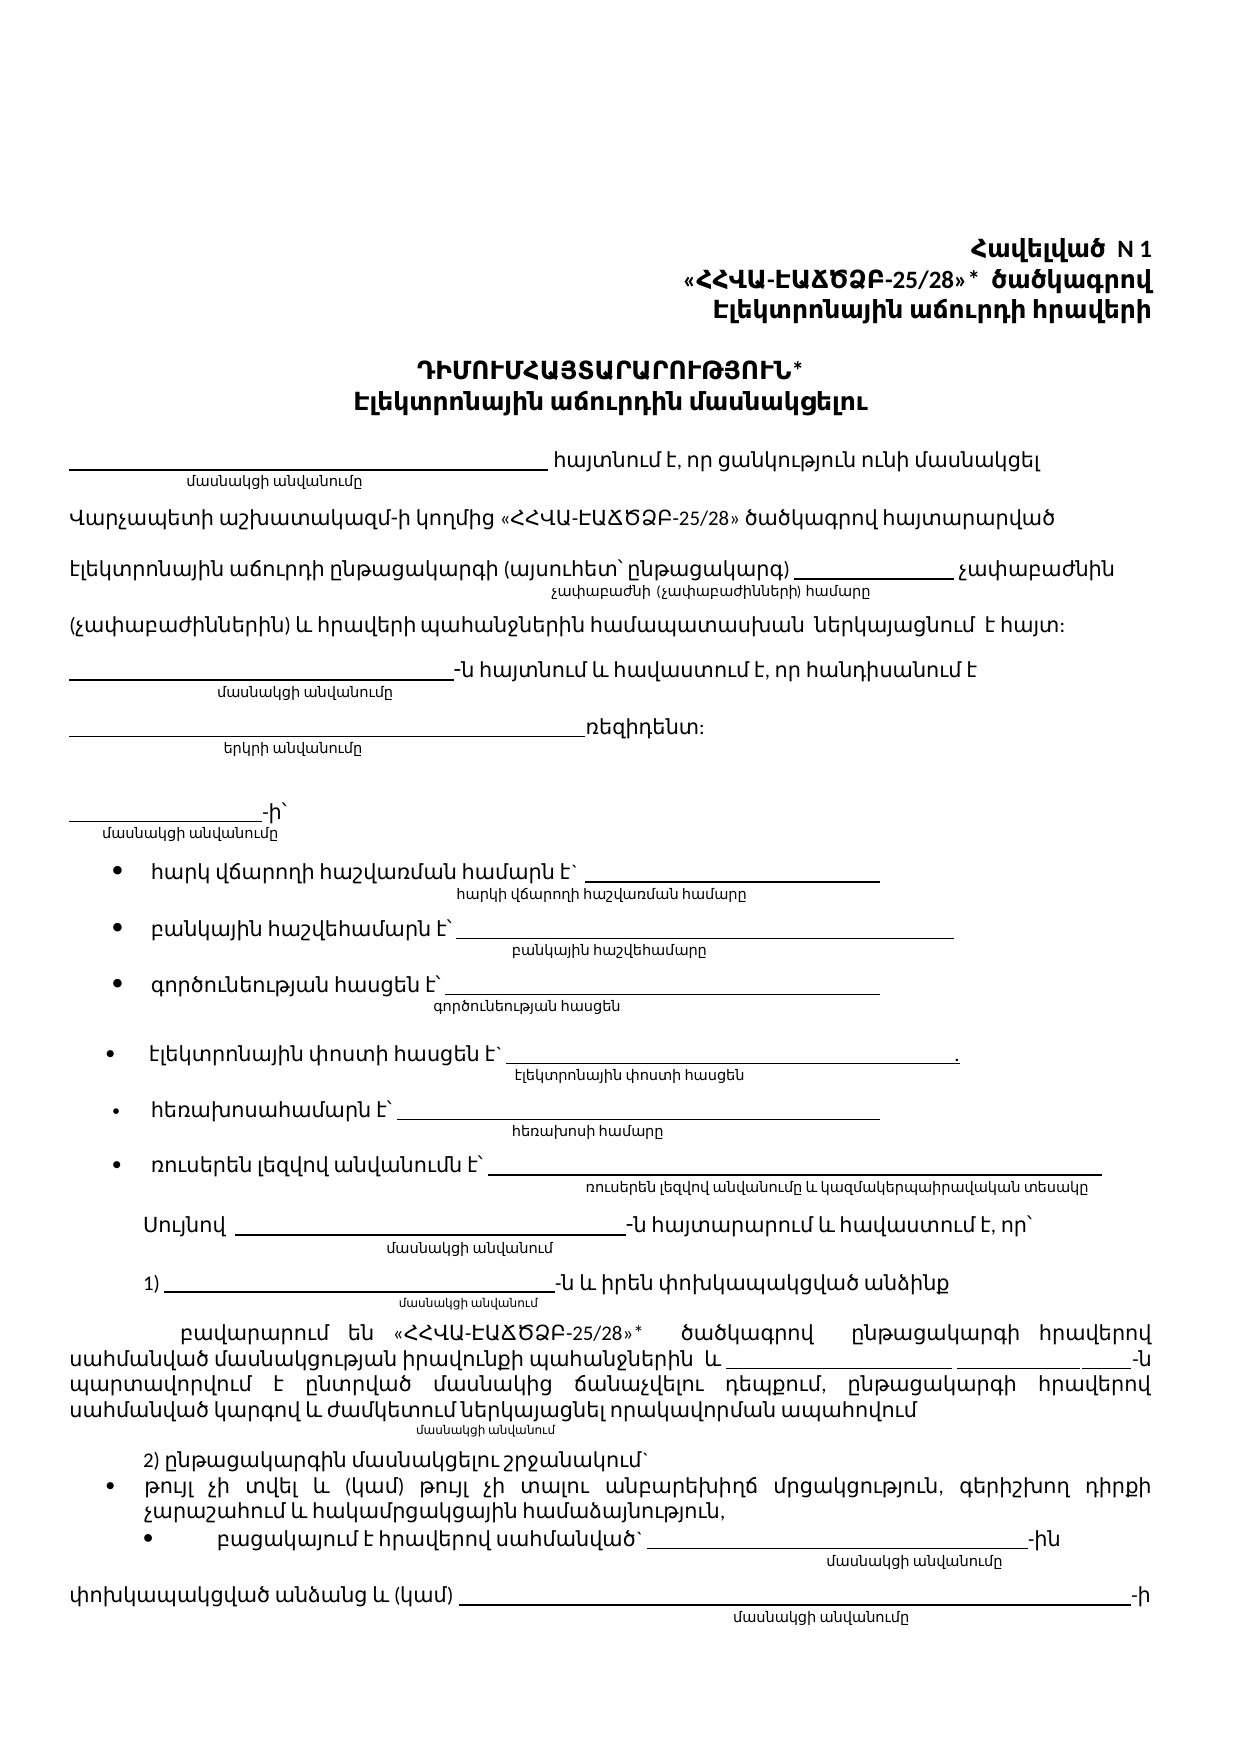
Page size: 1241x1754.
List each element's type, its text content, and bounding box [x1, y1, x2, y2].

text «ՀՀՎԱ-ԷԱՃԾՁԲ-25/28»* ծածկագրով [69, 264, 1152, 294]
text (չափաբաժիններին) և հրավերի պահանջներին համապատասխան ներկայացնում է հայտ: [69, 612, 1152, 638]
text մասնակցի անվանում [69, 1239, 1152, 1270]
text փոխկապակցված անձանց և (կամ) -ի [69, 1582, 1152, 1608]
text էլեկտրոնային փոստի հասցեն [69, 1066, 1152, 1097]
list հարկ վճարողի հաշվառման համարն է` [113, 855, 1152, 885]
text -ի՝ [69, 799, 1152, 824]
text բավարարում են «ՀՀՎԱ-ԷԱՃԾՁԲ-25/28»* ծածկագրով ընթացակարգի հրավերով սահմանված մասնակցության իրավունքի պահանջներին և -ն պարտավորվում է ընտրված մասնակից ճանաչվելու դեպքում, ընթացակարգի հրավերով սահմանված կարգով և ժամկետում ներկայացնել որակավորման ապահովում [69, 1321, 1152, 1422]
text ռուսերեն լեզվով անվանումը և կազմակերպաիրավական տեսակը [512, 1178, 1152, 1209]
text մասնակցի անվանումը [69, 1552, 1152, 1582]
text չափաբաժնի (չափաբաժինների) համարը [69, 582, 1152, 612]
list բացակայում է հրավերով սահմանված` -ին [69, 1524, 1152, 1552]
text 2) ընթացակարգին մասնակցելու շրջանակում` [69, 1448, 1152, 1473]
list գործունեության հասցեն է՝ [113, 972, 1152, 998]
text ռեզիդենտ: [69, 714, 1152, 739]
text Վարչապետի աշխատակազմ-ի կողմից «ՀՀՎԱ-ԷԱՃԾՁԲ-25/28» ծածկագրով հայտարարված [69, 503, 1152, 531]
text հարկի վճարողի հաշվառման համարը [69, 885, 1152, 916]
list հեռախոսահամարն է՝ [113, 1097, 1152, 1122]
list թույլ չի տվել և (կամ) թույլ չի տալու անբարեխիղճ մրցակցություն, գերիշխող դիրքի չարաշահում և հակամրցակցային համաձայնություն, [107, 1473, 1152, 1524]
subtitle Էլեկտրոնային աճուրդին մասնակցելու [69, 386, 1152, 417]
list էլեկտրոնային փոստի հասցեն է` . [107, 1041, 1152, 1066]
text հայտնում է, որ ցանկություն ունի մասնակցել [69, 447, 1152, 472]
text երկրի անվանումը [69, 739, 1152, 770]
text մասնակցի անվանում [69, 1295, 1152, 1321]
list բանկային հաշվեհամարն է՝ [113, 916, 1152, 941]
text գործունեության հասցեն [69, 998, 1152, 1028]
list ռուսերեն լեզվով անվանումն է՝ [113, 1153, 1152, 1178]
text հեռախոսի համարը [438, 1122, 1152, 1153]
text մասնակցի անվանումը [69, 472, 1152, 503]
text ԴԻՄՈՒՄՀԱՅՏԱՐԱՐՈՒԹՅՈՒՆ* [69, 356, 1152, 386]
text Հավելված N 1 [69, 233, 1152, 264]
text Էլեկտրոնային աճուրդի հրավերի [69, 294, 1152, 325]
text 1) -ն և իրեն փոխկապակցված անձինք [69, 1270, 1152, 1295]
text Սույնով -ն հայտարարում և հավաստում է, որ՝ [69, 1209, 1152, 1239]
text մասնակցի անվանումը [69, 824, 1152, 855]
text բանկային հաշվեհամարը [438, 941, 1152, 972]
text -ն հայտնում և հավաստում է, որ հանդիսանում է [69, 653, 1152, 684]
text մասնակցի անվանումը [69, 1608, 1152, 1638]
text էլեկտրոնային աճուրդի ընթացակարգի (այսուհետ՝ ընթացակարգ) չափաբաժնին [69, 556, 1152, 582]
text մասնակցի անվանումը [69, 684, 1152, 714]
text մասնակցի անվանում [69, 1422, 1152, 1448]
